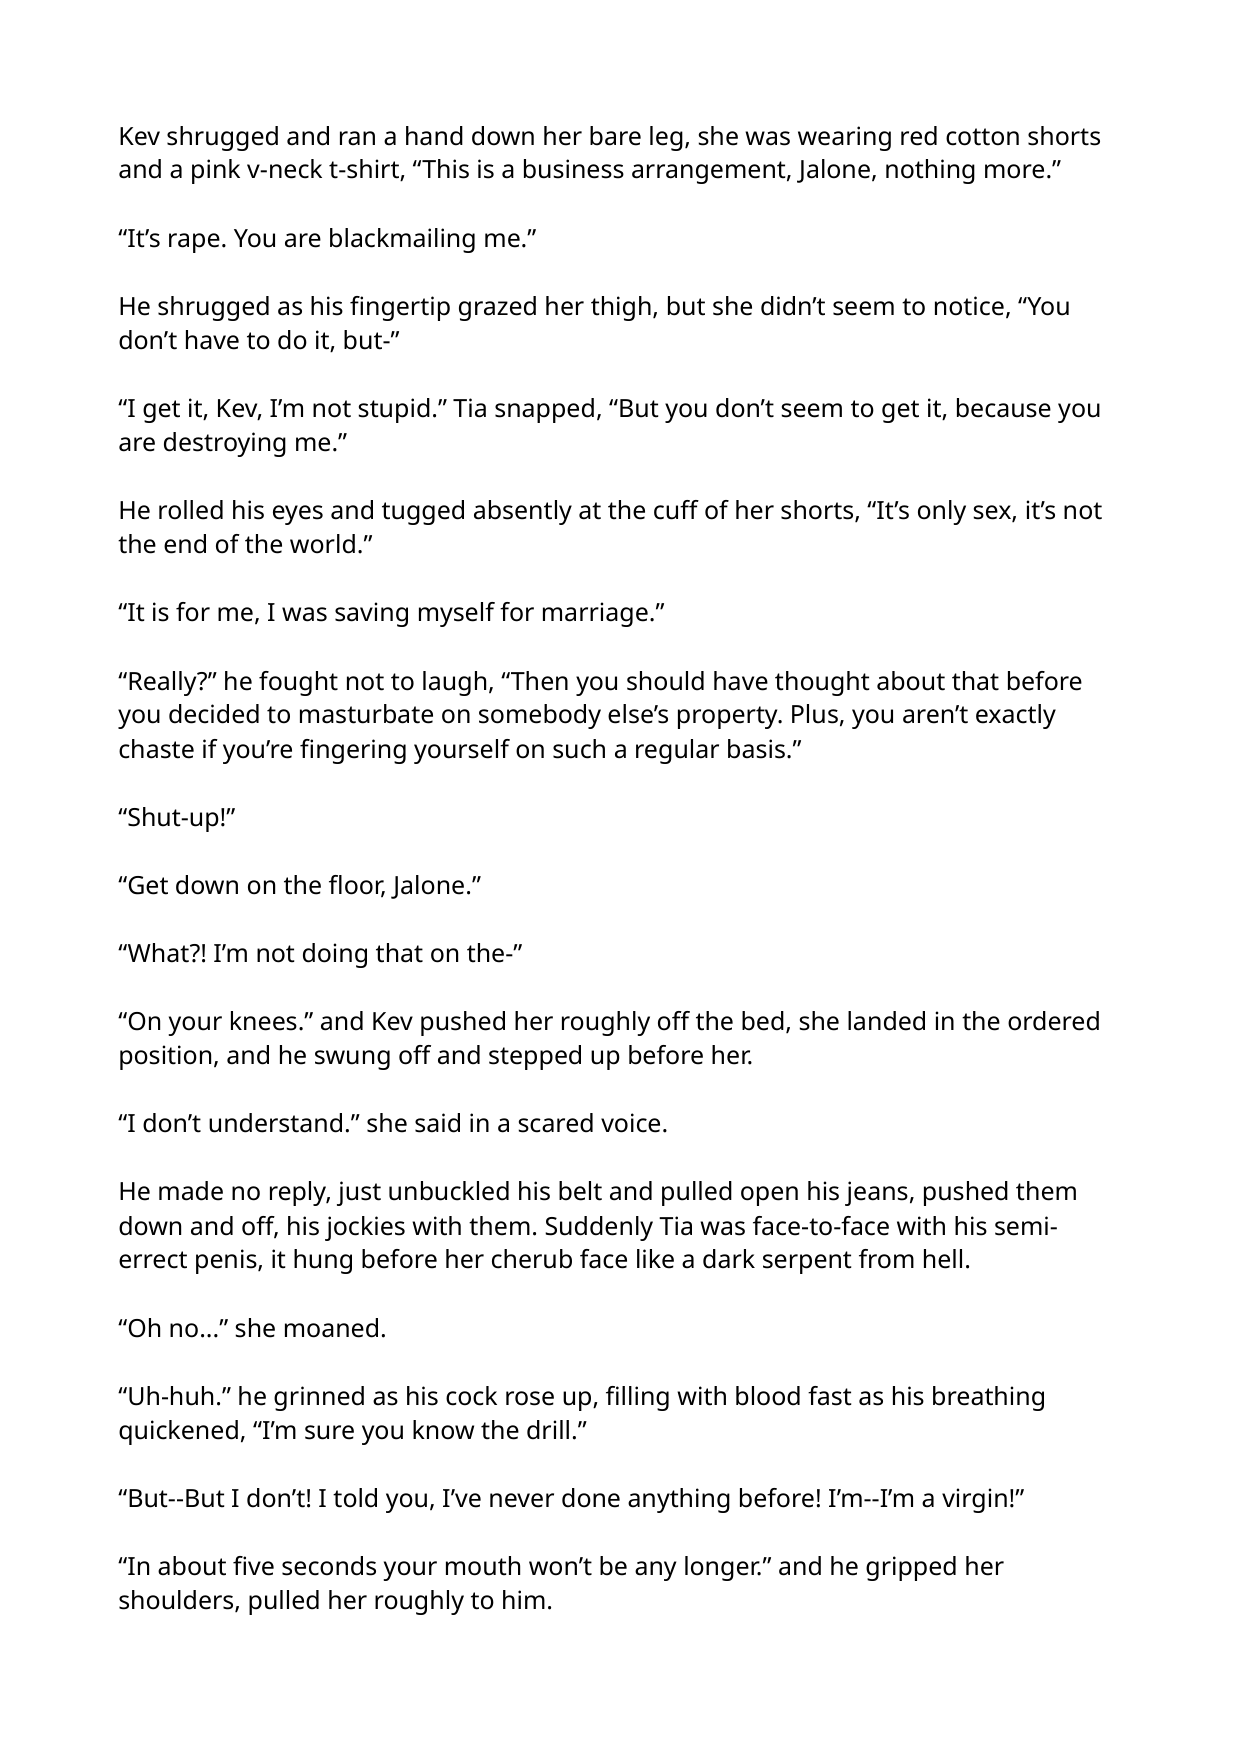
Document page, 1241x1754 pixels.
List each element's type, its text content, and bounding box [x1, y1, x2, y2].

text “I get it, Kev, I’m not stupid.” Tia snapped, “But you don’t seem to get it, because you are destroying me.” [118, 391, 1122, 459]
text “In about five seconds your mouth won’t be any longer.” and he gripped her shoulders, pulled her roughly to him. [118, 1549, 1122, 1617]
text “Oh no...” she moaned. [118, 1310, 1122, 1344]
text “It is for me, I was saving myself for marriage.” [118, 595, 1122, 629]
text “It’s rape. You are blackmailing me.” [118, 220, 1122, 254]
text He shrugged as his fingertip grazed her thigh, but she didn’t seem to notice, “You don’t have to do it, but-” [118, 288, 1122, 357]
text Kev shrugged and ran a hand down her bare leg, she was wearing red cotton shorts and a pink v-neck t-shirt, “This is a business arrangement, Jalone, nothing more.” [118, 118, 1122, 186]
text “Really?” he fought not to laugh, “Then you should have thought about that before you decided to masturbate on somebody else’s property. Plus, you aren’t exactly chaste if you’re fingering yourself on such a regular basis.” [118, 663, 1122, 765]
text “Uh-huh.” he grinned as his cock rose up, filling with blood fast as his breathing quickened, “I’m sure you know the drill.” [118, 1378, 1122, 1447]
text “Get down on the floor, Jalone.” [118, 867, 1122, 902]
text He made no reply, just unbuckled his belt and pulled open his jeans, pushed them down and off, his jockies with them. Suddenly Tia was face-to-face with his semi-errect penis, it hung before her cherub face like a dark serpent from hell. [118, 1174, 1122, 1276]
text “I don’t understand.” she said in a scared voice. [118, 1106, 1122, 1140]
text “On your knees.” and Kev pushed her roughly off the bed, she landed in the ordered position, and he swung off and stepped up before her. [118, 1004, 1122, 1072]
text “But--But I don’t! I told you, I’ve never done anything before! I’m--I’m a virgin!” [118, 1481, 1122, 1515]
text “Shut-up!” [118, 799, 1122, 833]
text He rolled his eyes and tugged absently at the cuff of her shorts, “It’s only sex, it’s not the end of the world.” [118, 493, 1122, 561]
text “What?! I’m not doing that on the-” [118, 936, 1122, 970]
